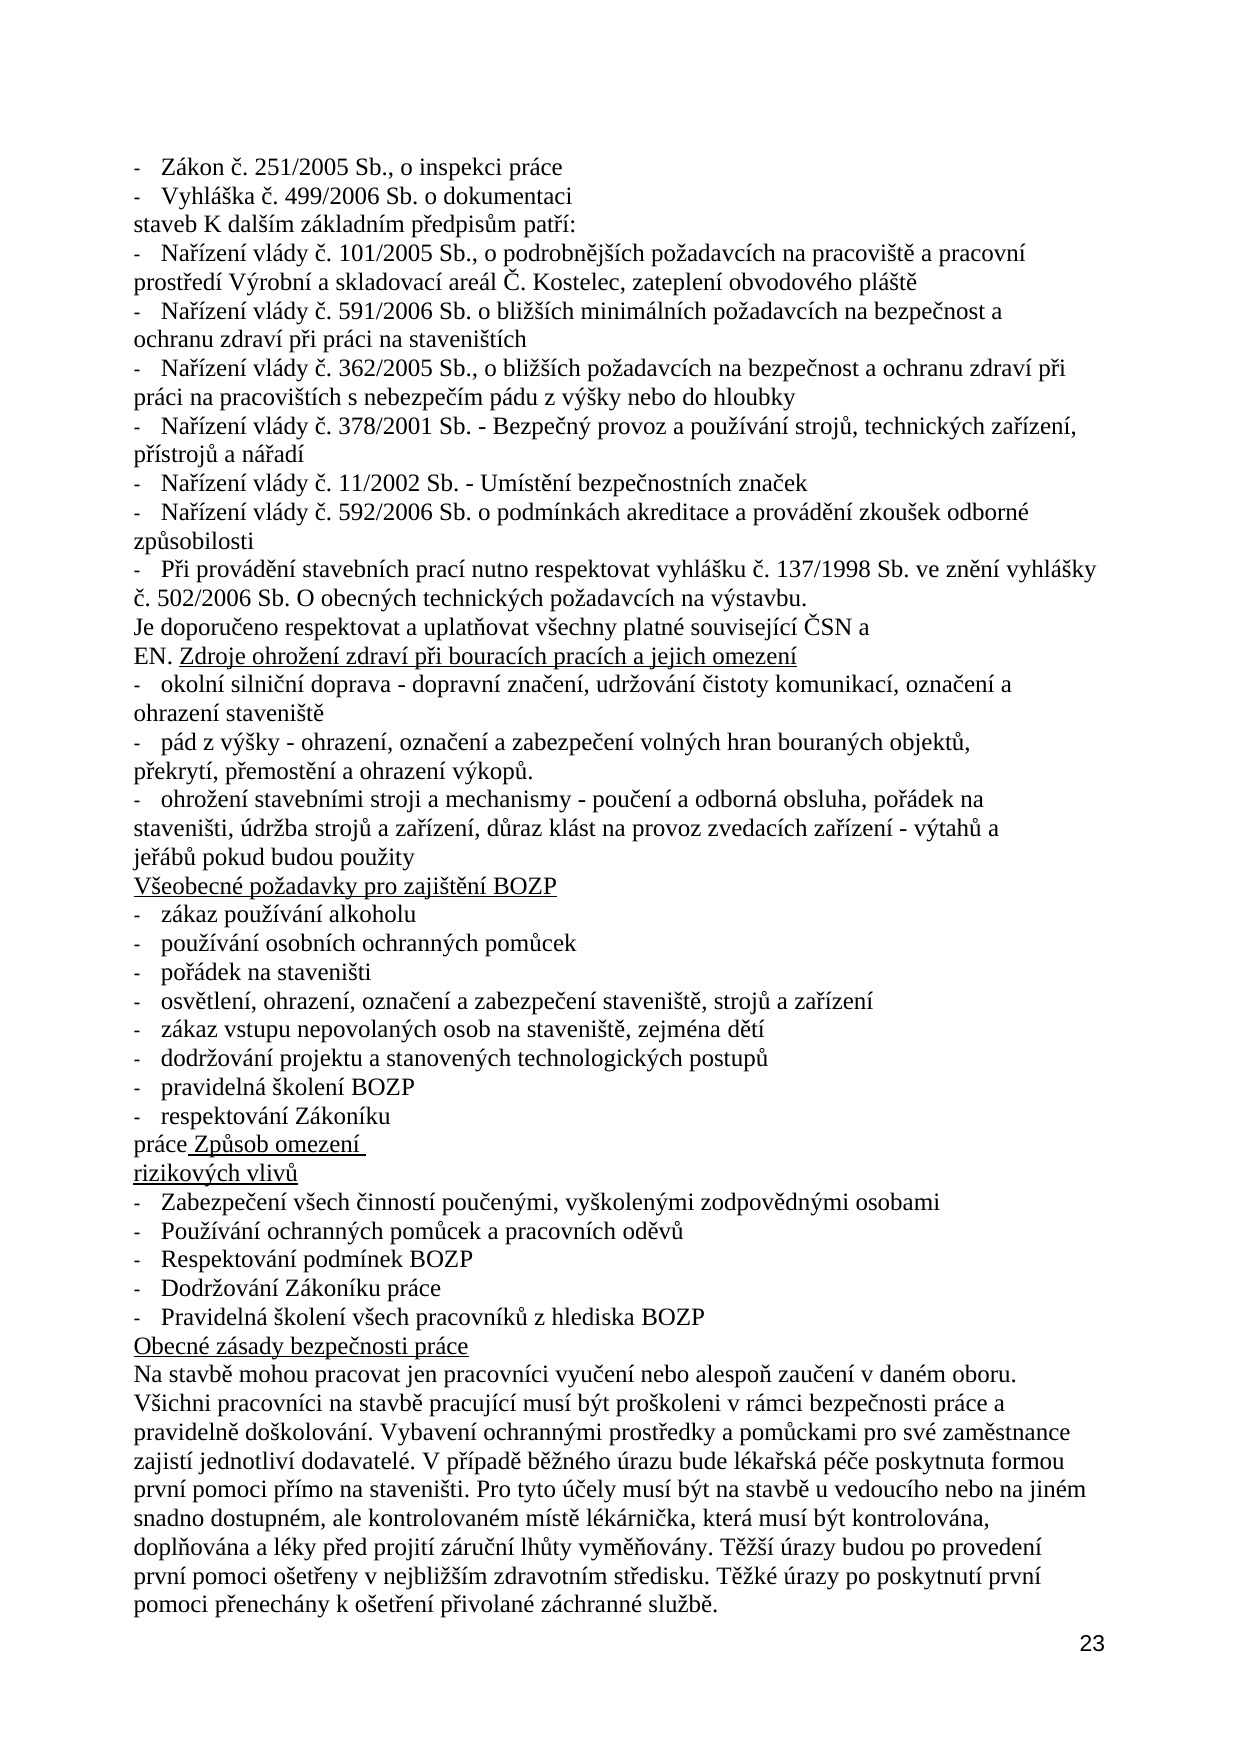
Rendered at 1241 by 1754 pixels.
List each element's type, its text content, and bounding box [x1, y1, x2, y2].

list Nařízení vlády č. 592/2006 Sb. o podmínkách akreditace a provádění zkoušek odborné způsobilosti [133, 497, 1105, 554]
list pravidelná školení BOZP [133, 1072, 1105, 1101]
list pád z výšky - ohrazení, označení a zabezpečení volných hran bouraných objektů, překrytí, přemostění a ohrazení výkopů. [133, 727, 994, 784]
list Nařízení vlády č. 101/2005 Sb., o podrobnějších požadavcích na pracoviště a pracovní prostředí Výrobní a skladovací areál Č. Kostelec, zateplení obvodového pláště [133, 238, 1049, 296]
text Je doporučeno respektovat a uplatňovat všechny platné související ČSN a EN. Zdroje ohrožení zdraví při bouracích pracích a jejich omezení [133, 612, 876, 669]
list pořádek na staveništi [133, 957, 1105, 986]
list Nařízení vlády č. 362/2005 Sb., o bližších požadavcích na bezpečnost a ochranu zdraví při práci na pracovištích s nebezpečím pádu z výšky nebo do hloubky [133, 353, 1078, 411]
text Všeobecné požadavky pro zajištění BOZP [133, 871, 1105, 899]
list Zabezpečení všech činností poučenými, vyškolenými zodpovědnými osobami [133, 1187, 1105, 1216]
list Nařízení vlády č. 378/2001 Sb. - Bezpečný provoz a používání strojů, technických zařízení, přístrojů a nářadí [133, 411, 1082, 468]
list Při provádění stavebních prací nutno respektovat vyhlášku č. 137/1998 Sb. ve znění vyhlášky [133, 554, 1105, 583]
list Nařízení vlády č. 11/2002 Sb. - Umístění bezpečnostních značek [133, 468, 1105, 497]
list Pravidelná školení všech pracovníků z hlediska BOZP [133, 1302, 1105, 1331]
list osvětlení, ohrazení, označení a zabezpečení staveniště, strojů a zařízení [133, 986, 1105, 1014]
list dodržování projektu a stanovených technologických postupů [133, 1043, 1105, 1072]
list Nařízení vlády č. 591/2006 Sb. o bližších minimálních požadavcích na bezpečnost a ochranu zdraví při práci na staveništích [133, 296, 1081, 353]
list respektování Zákoníku práce Způsob omezení rizikových vlivů [133, 1101, 448, 1187]
text Obecné zásady bezpečnosti práce [133, 1331, 1105, 1359]
list používání osobních ochranných pomůcek [133, 928, 1105, 957]
list okolní silniční doprava - dopravní značení, udržování čistoty komunikací, označení a ohrazení staveniště [133, 669, 1025, 727]
list ohrožení stavebními stroji a mechanismy - poučení a odborná obsluha, pořádek na staveništi, údržba strojů a zařízení, důraz klást na provoz zvedacích zařízení - výtahů a jeřábů pokud budou použity [133, 784, 1042, 871]
text č. 502/2006 Sb. O obecných technických požadavcích na výstavbu. [133, 583, 1105, 612]
list Vyhláška č. 499/2006 Sb. o dokumentaci staveb K dalším základním předpisům patří: [133, 181, 606, 238]
list Dodržování Zákoníku práce [133, 1273, 1105, 1302]
list Zákon č. 251/2005 Sb., o inspekci práce [133, 152, 1105, 181]
list zákaz vstupu nepovolaných osob na staveniště, zejména dětí [133, 1014, 1105, 1043]
list Respektování podmínek BOZP [133, 1244, 1105, 1273]
list zákaz používání alkoholu [133, 899, 1105, 928]
text Na stavbě mohou pracovat jen pracovníci vyučení nebo alespoň zaučení v daném oboru. Všichni pracovníci na stavbě pracující musí být proškoleni v rámci bezpečnosti práce a pravidelně doškolování. Vybavení ochrannými prostředky a pomůckami pro své zaměstnance zajistí jednotliví dodavatelé. V případě běžného úrazu bude lékařská péče poskytnuta formou první pomoci přímo na staveništi. Pro tyto účely musí být na stavbě u vedoucího nebo na jiném snadno dostupném, ale kontrolovaném místě lékárnička, která musí být kontrolována, doplňována a léky před projití záruční lhůty vyměňovány. Těžší úrazy budou po provedení první pomoci ošetřeny v nejbližším zdravotním středisku. Těžké úrazy po poskytnutí první pomoci přenechány k ošetření přivolané záchranné službě. [133, 1359, 1091, 1618]
list Používání ochranných pomůcek a pracovních oděvů [133, 1216, 1105, 1244]
